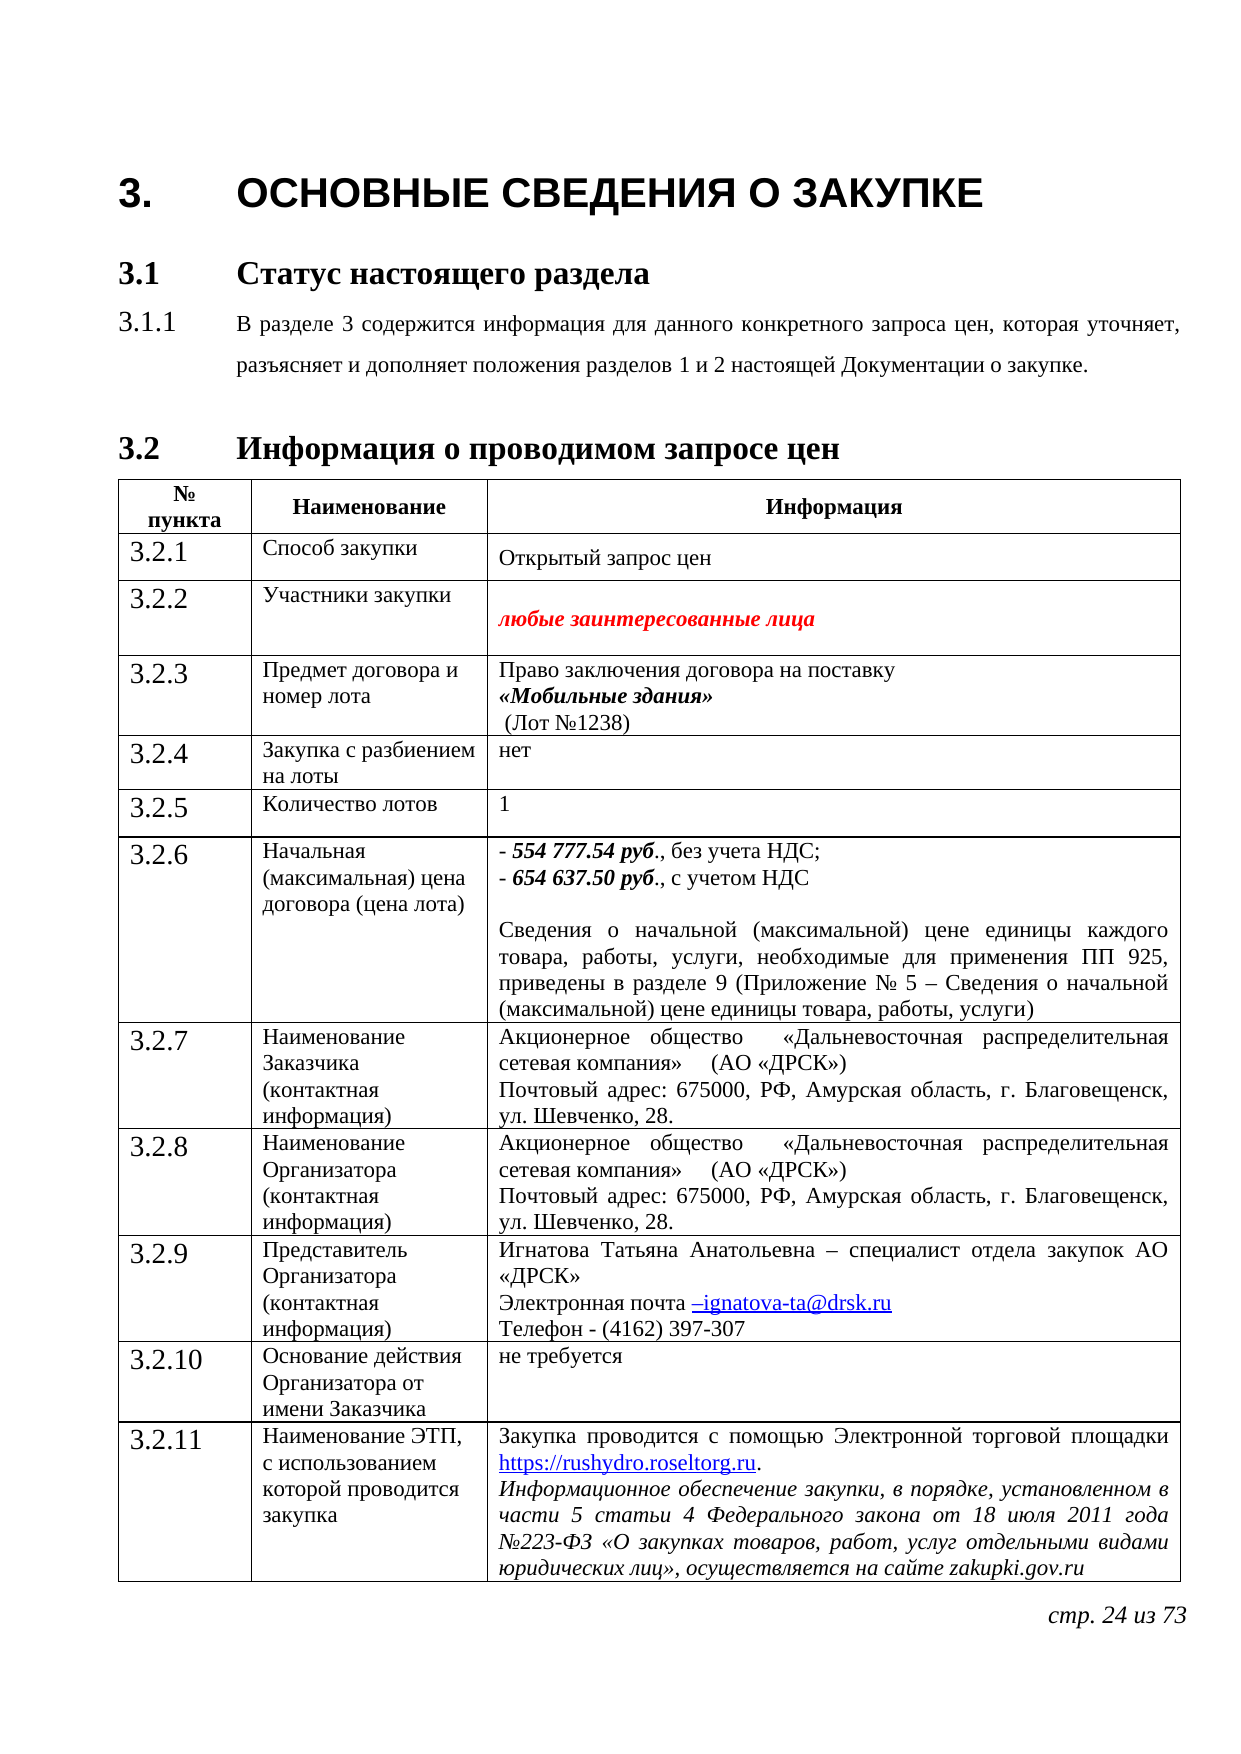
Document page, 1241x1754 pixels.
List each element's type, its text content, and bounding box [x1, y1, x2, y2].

table_cell Акционерное общество «Дальневосточная распределительная сетевая компания» (АО «ДРСК») Почтовый адрес: 675000, РФ, Амурская область, г. Благовещенск, ул. Шевченко, 28. [488, 1129, 1180, 1235]
table_cell Наименование Организатора (контактная информация) [252, 1129, 487, 1235]
table_cell [119, 790, 251, 836]
table_header Наименование [252, 480, 487, 533]
table_cell Закупка с разбиением на лоты [252, 736, 487, 789]
table_cell Предмет договора и номер лота [252, 656, 487, 735]
table_cell 1 [488, 790, 1180, 836]
table_cell любые заинтересованные лица [488, 581, 1180, 655]
table_cell не требуется [488, 1342, 1180, 1421]
table_cell Способ закупки [252, 534, 487, 580]
table_cell [119, 1423, 251, 1581]
subtitle Информация о проводимом запросе цен [118, 428, 1181, 466]
table_cell [119, 736, 251, 789]
table_cell [119, 1023, 251, 1128]
subtitle ОСНОВНЫЕ СВЕДЕНИЯ О ЗАКУПКЕ [118, 168, 1181, 216]
table_cell Акционерное общество «Дальневосточная распределительная сетевая компания» (АО «ДРСК») Почтовый адрес: 675000, РФ, Амурская область, г. Благовещенск, ул. Шевченко, 28. [488, 1023, 1180, 1128]
table_cell Представитель Организатора (контактная информация) [252, 1236, 487, 1341]
table_cell Начальная (максимальная) цена договора (цена лота) [252, 838, 487, 1022]
table_cell [119, 1129, 251, 1235]
table_cell Открытый запрос цен [488, 534, 1180, 580]
table_header Информация [488, 480, 1180, 533]
table_cell [119, 534, 251, 580]
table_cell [488, 1423, 1180, 1581]
table_cell Основание действия Организатора от имени Заказчика [252, 1342, 487, 1421]
table_cell Количество лотов [252, 790, 487, 836]
table_cell Наименование Заказчика (контактная информация) [252, 1023, 487, 1128]
table_cell [119, 1342, 251, 1421]
table_cell Право заключения договора на поставку «Мобильные здания» (Лот №1238) [488, 656, 1180, 735]
table_cell Игнатова Татьяна Анатольевна – специалист отдела закупок АО «ДРСК» Электронная почта –ignatova-ta@drsk.ru Телефон - (4162) 397-307 [488, 1236, 1180, 1341]
table_cell Участники закупки [252, 581, 487, 655]
table_cell [119, 838, 251, 1022]
table_cell - 554 777.54 руб., без учета НДС; - 654 637.50 руб., с учетом НДС Сведения о начальной (максимальной) цене единицы каждого товара, работы, услуги, необходимые для применения ПП 925, приведены в разделе 9 (Приложение № 5 – Сведения о начальной (максимальной) цене единицы товара, работы, услуги) [488, 838, 1180, 1022]
table_cell [119, 656, 251, 735]
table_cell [252, 1423, 487, 1581]
table_cell нет [488, 736, 1180, 789]
table_cell [119, 1236, 251, 1341]
table_header № пункта [119, 480, 251, 533]
table_cell [119, 581, 251, 655]
subtitle Статус настоящего раздела [118, 253, 1181, 292]
text В разделе 3 содержится информация для данного конкретного запроса цен, которая уточняет, разъясняет и дополняет положения разделов 1 и 2 настоящей Документации о закупке. [118, 304, 1181, 377]
